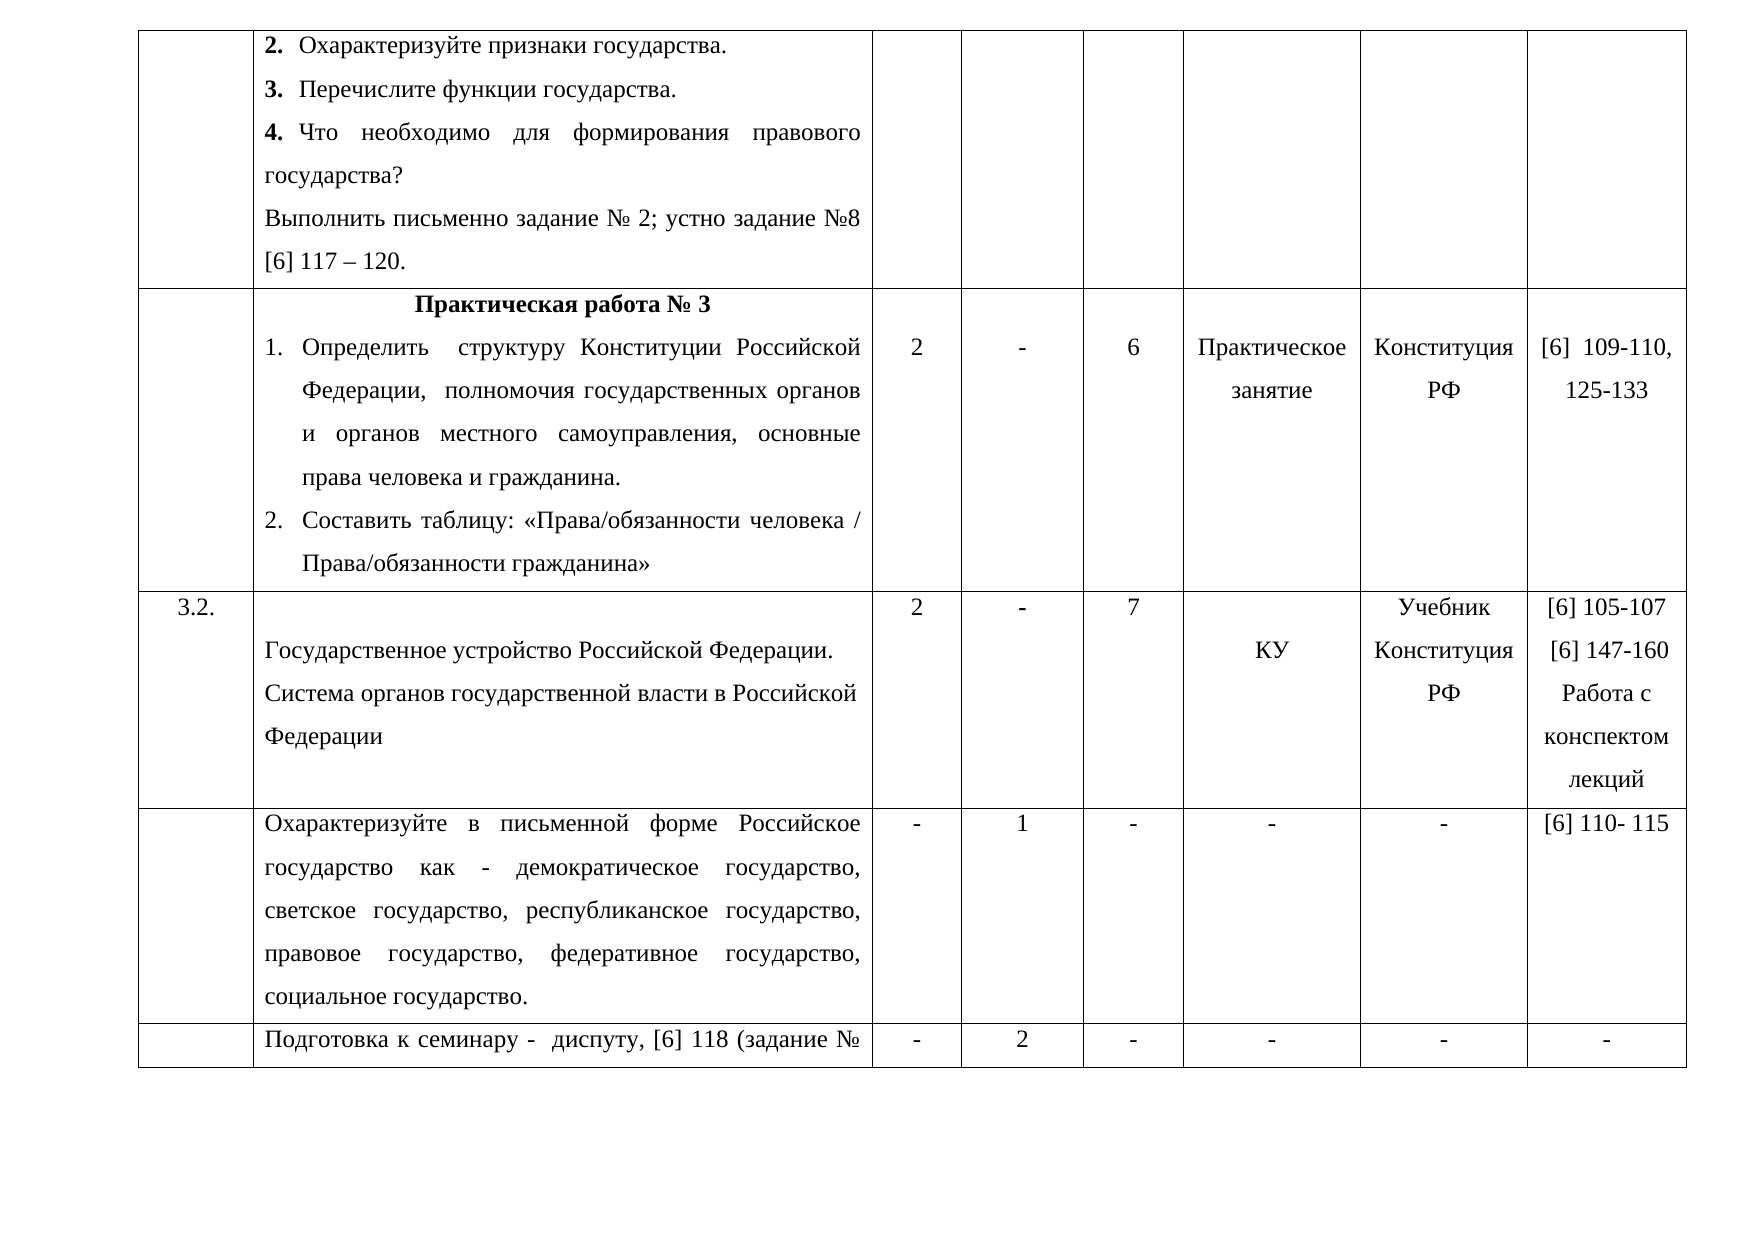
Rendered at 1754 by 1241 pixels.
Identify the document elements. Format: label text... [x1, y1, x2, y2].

table_cell - [1084, 31, 1183, 288]
table_cell - [1084, 1024, 1183, 1067]
table_cell 1 [962, 809, 1083, 1023]
table_cell [6] 110- 115 [1528, 809, 1686, 1023]
table_cell [139, 289, 253, 591]
table_cell Практическое занятие [1184, 289, 1360, 591]
table_cell [6] 109-110, 125-133 [1528, 289, 1686, 591]
table_cell - [1184, 31, 1360, 288]
table_cell [139, 31, 253, 288]
table_cell [139, 1024, 253, 1067]
table_cell 7 [1084, 592, 1183, 807]
table_cell - [1361, 31, 1527, 288]
table_cell - [1361, 1024, 1527, 1067]
table_cell - [1528, 31, 1686, 288]
table_cell - [873, 809, 961, 1023]
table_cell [254, 31, 872, 288]
table_cell 2 [962, 31, 1083, 288]
table_cell 6 [1084, 289, 1183, 591]
table_cell - [1361, 809, 1527, 1023]
table_cell Учебник Конституция РФ [1361, 592, 1527, 807]
table_cell КУ [1184, 592, 1360, 807]
table_cell - [873, 1024, 961, 1067]
table_cell - [873, 31, 961, 288]
table_cell - [1528, 1024, 1686, 1067]
table_cell Конституция РФ [1361, 289, 1527, 591]
table_cell [139, 809, 253, 1023]
table_cell - [1084, 809, 1183, 1023]
table_cell - [1184, 809, 1360, 1023]
table_cell [6] 105-107 [6] 147-160 Работа с конспектом лекций [1528, 592, 1686, 807]
table_cell 3.2. [139, 592, 253, 807]
table_cell - [1184, 1024, 1360, 1067]
table_cell 2 [873, 289, 961, 591]
table_cell - [962, 289, 1083, 591]
table_cell - [962, 592, 1083, 807]
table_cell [254, 1024, 872, 1067]
table_cell Государственное устройство Российской Федерации. Система органов государственной власти в Российской Федерации [254, 592, 872, 807]
table_cell Охарактеризуйте в письменной форме Российское государство как - демократическое государство, светское государство, республиканское государство, правовое государство, федеративное государство, социальное государство. [254, 809, 872, 1023]
table_cell 2 [962, 1024, 1083, 1067]
table_cell 2 [873, 592, 961, 807]
table_cell Практическая работа № 3 Определить структуру Конституции Российской Федерации, полномочия государственных органов и органов местного самоуправления, основные права человека и гражданина. Составить таблицу: «Права/обязанности человека / Права/обязанности гражданина» [254, 289, 872, 591]
